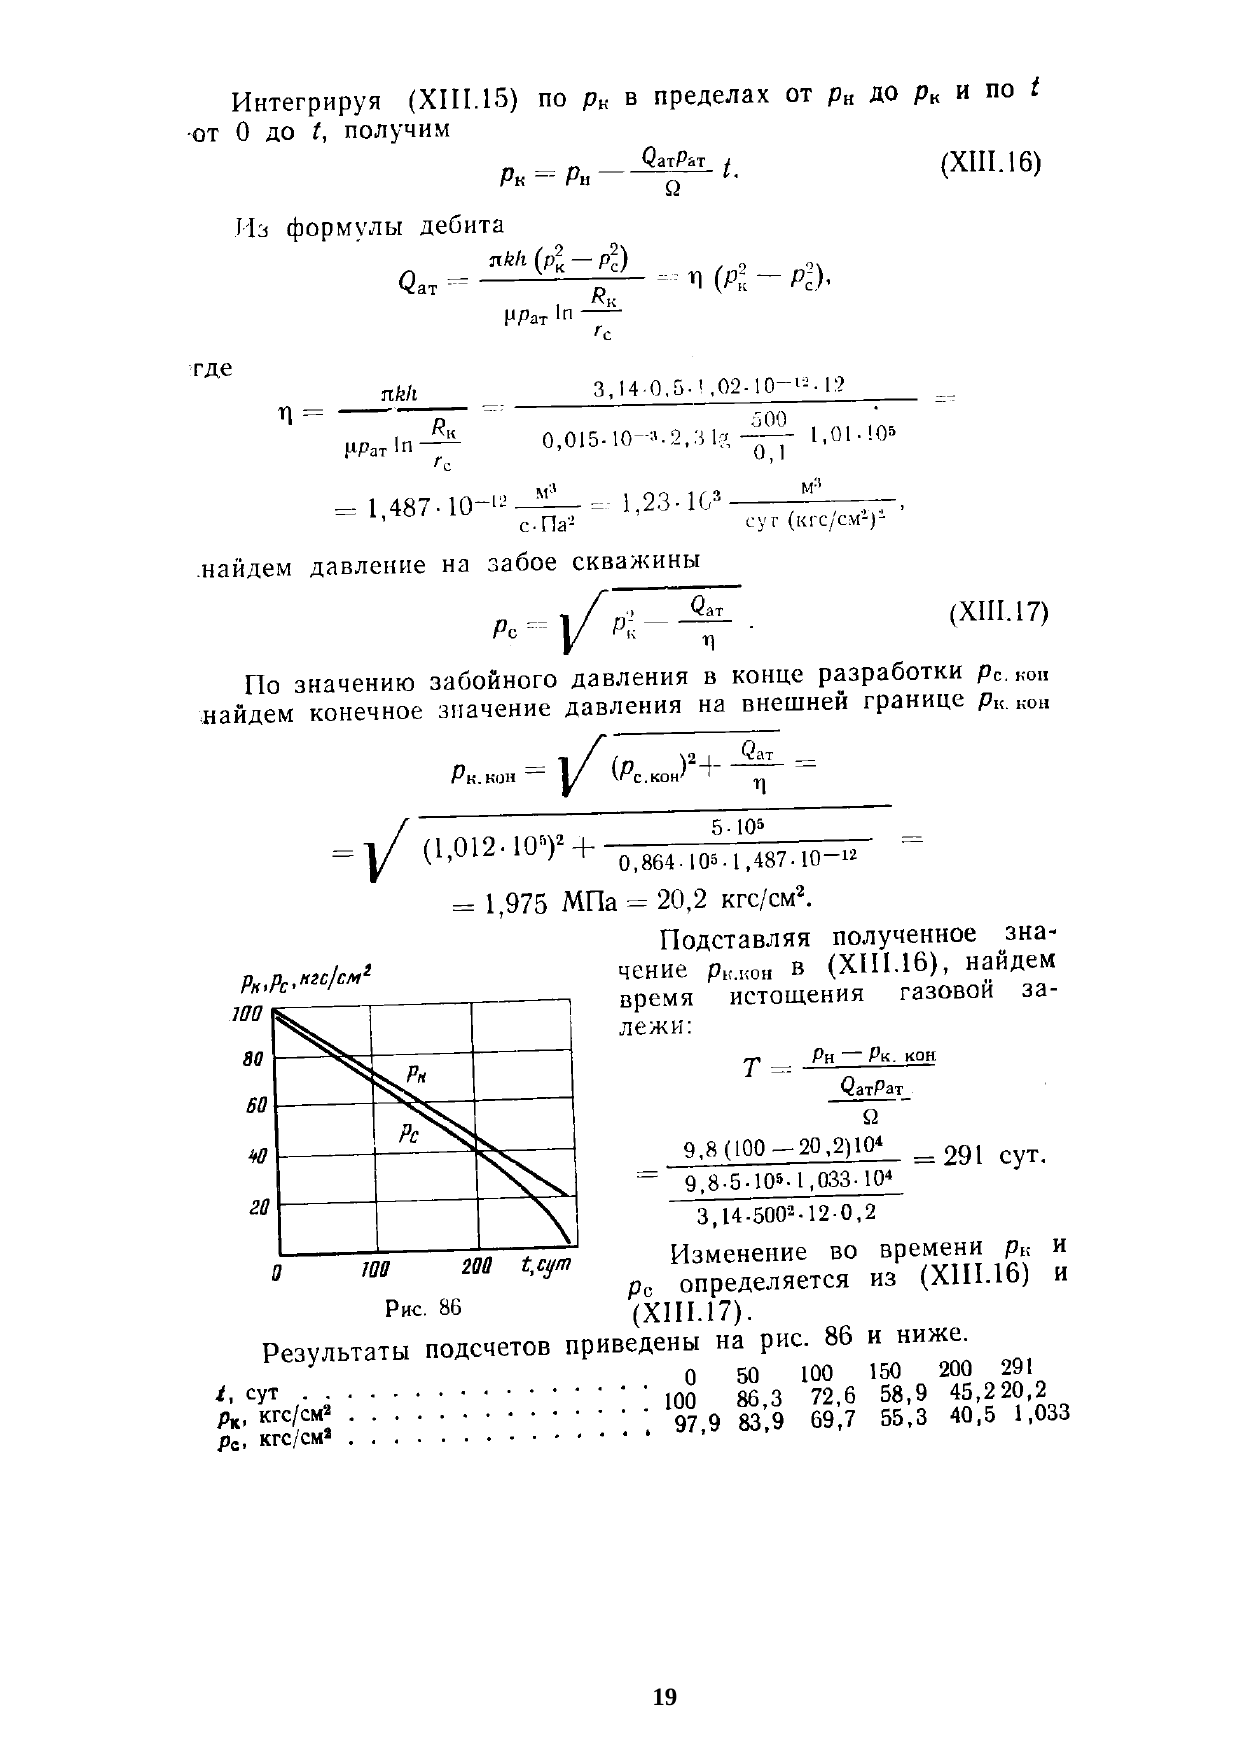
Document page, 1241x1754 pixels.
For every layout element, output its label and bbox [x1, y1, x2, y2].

picture [177, 73, 1096, 1461]
